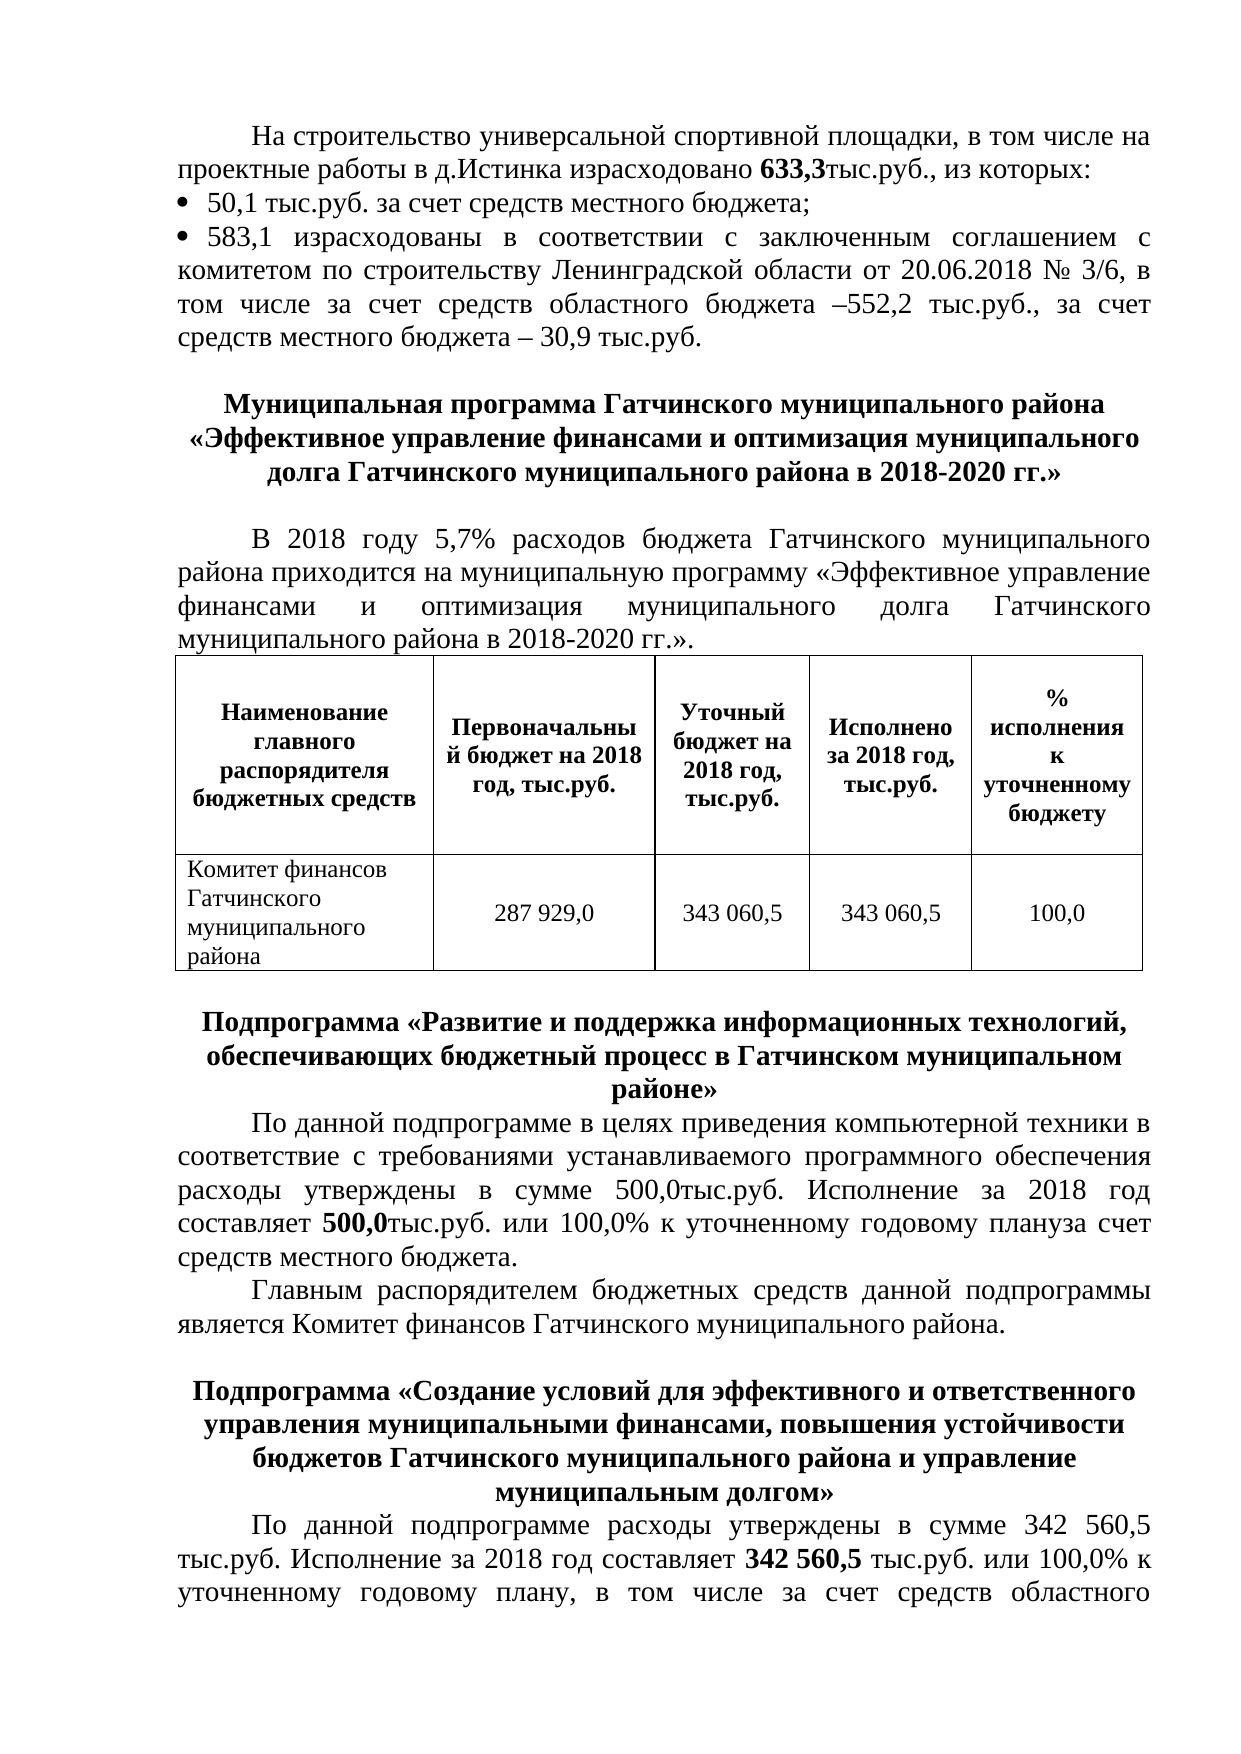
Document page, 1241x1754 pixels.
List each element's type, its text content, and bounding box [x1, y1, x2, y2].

list 583,1 израсходованы в соответствии с заключенным соглашением с комитетом по строительству Ленинградской области от 20.06.2018 № 3/6, в том числе за счет средств областного бюджета –552,2 тыс.руб., за счет средств местного бюджета – 30,9 тыс.руб. [177, 219, 1152, 353]
list 50,1 тыс.руб. за счет средств местного бюджета; [177, 185, 1152, 219]
table_header Исполнено за 2018 год, тыс.руб. [810, 656, 971, 853]
table_header Уточный бюджет на 2018 год, тыс.руб. [656, 656, 809, 853]
table_header Первоначальный бюджет на 2018 год, тыс.руб. [434, 656, 654, 853]
list Подпрограмма «Создание условий для эффективного и ответственного управления муниципальными финансами, повышения устойчивости бюджетов Гатчинского муниципального района и управление муниципальным долгом» [177, 1373, 1152, 1507]
text В 2018 году 5,7% расходов бюджета Гатчинского муниципального района приходится на муниципальную программу «Эффективное управление финансами и оптимизация муниципального долга Гатчинского муниципального района в 2018-2020 гг.». [177, 521, 1152, 655]
list На строительство универсальной спортивной площадки, в том числе на проектные работы в д.Истинка израсходовано 633,3тыс.руб., из которых: [177, 118, 1152, 185]
table_header % исполнения к уточненному бюджету [972, 656, 1142, 853]
table_cell 100,0 [972, 855, 1142, 969]
list По данной подпрограмме в целях приведения компьютерной техники в соответствие с требованиями устанавливаемого программного обеспечения расходы утверждены в сумме 500,0тыс.руб. Исполнение за 2018 год составляет 500,0тыс.руб. или 100,0% к уточненному годовому плануза счет средств местного бюджета. [177, 1105, 1152, 1272]
table_cell 287 929,0 [434, 855, 654, 969]
table_cell 343 060,5 [656, 855, 809, 969]
text Муниципальная программа Гатчинского муниципального района «Эффективное управление финансами и оптимизация муниципального долга Гатчинского муниципального района в 2018-2020 гг.» [177, 387, 1152, 487]
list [177, 1507, 1152, 1608]
table_cell Комитет финансов Гатчинского муниципального района [176, 855, 433, 969]
text Главным распорядителем бюджетных средств данной подпрограммы является Комитет финансов Гатчинского муниципального района. [177, 1272, 1152, 1339]
table_header Наименование главного распорядителя бюджетных средств [176, 656, 433, 853]
table_cell 343 060,5 [810, 855, 971, 969]
list Подпрограмма «Развитие и поддержка информационных технологий, обеспечивающих бюджетный процесс в Гатчинском муниципальном районе» [177, 1004, 1152, 1105]
